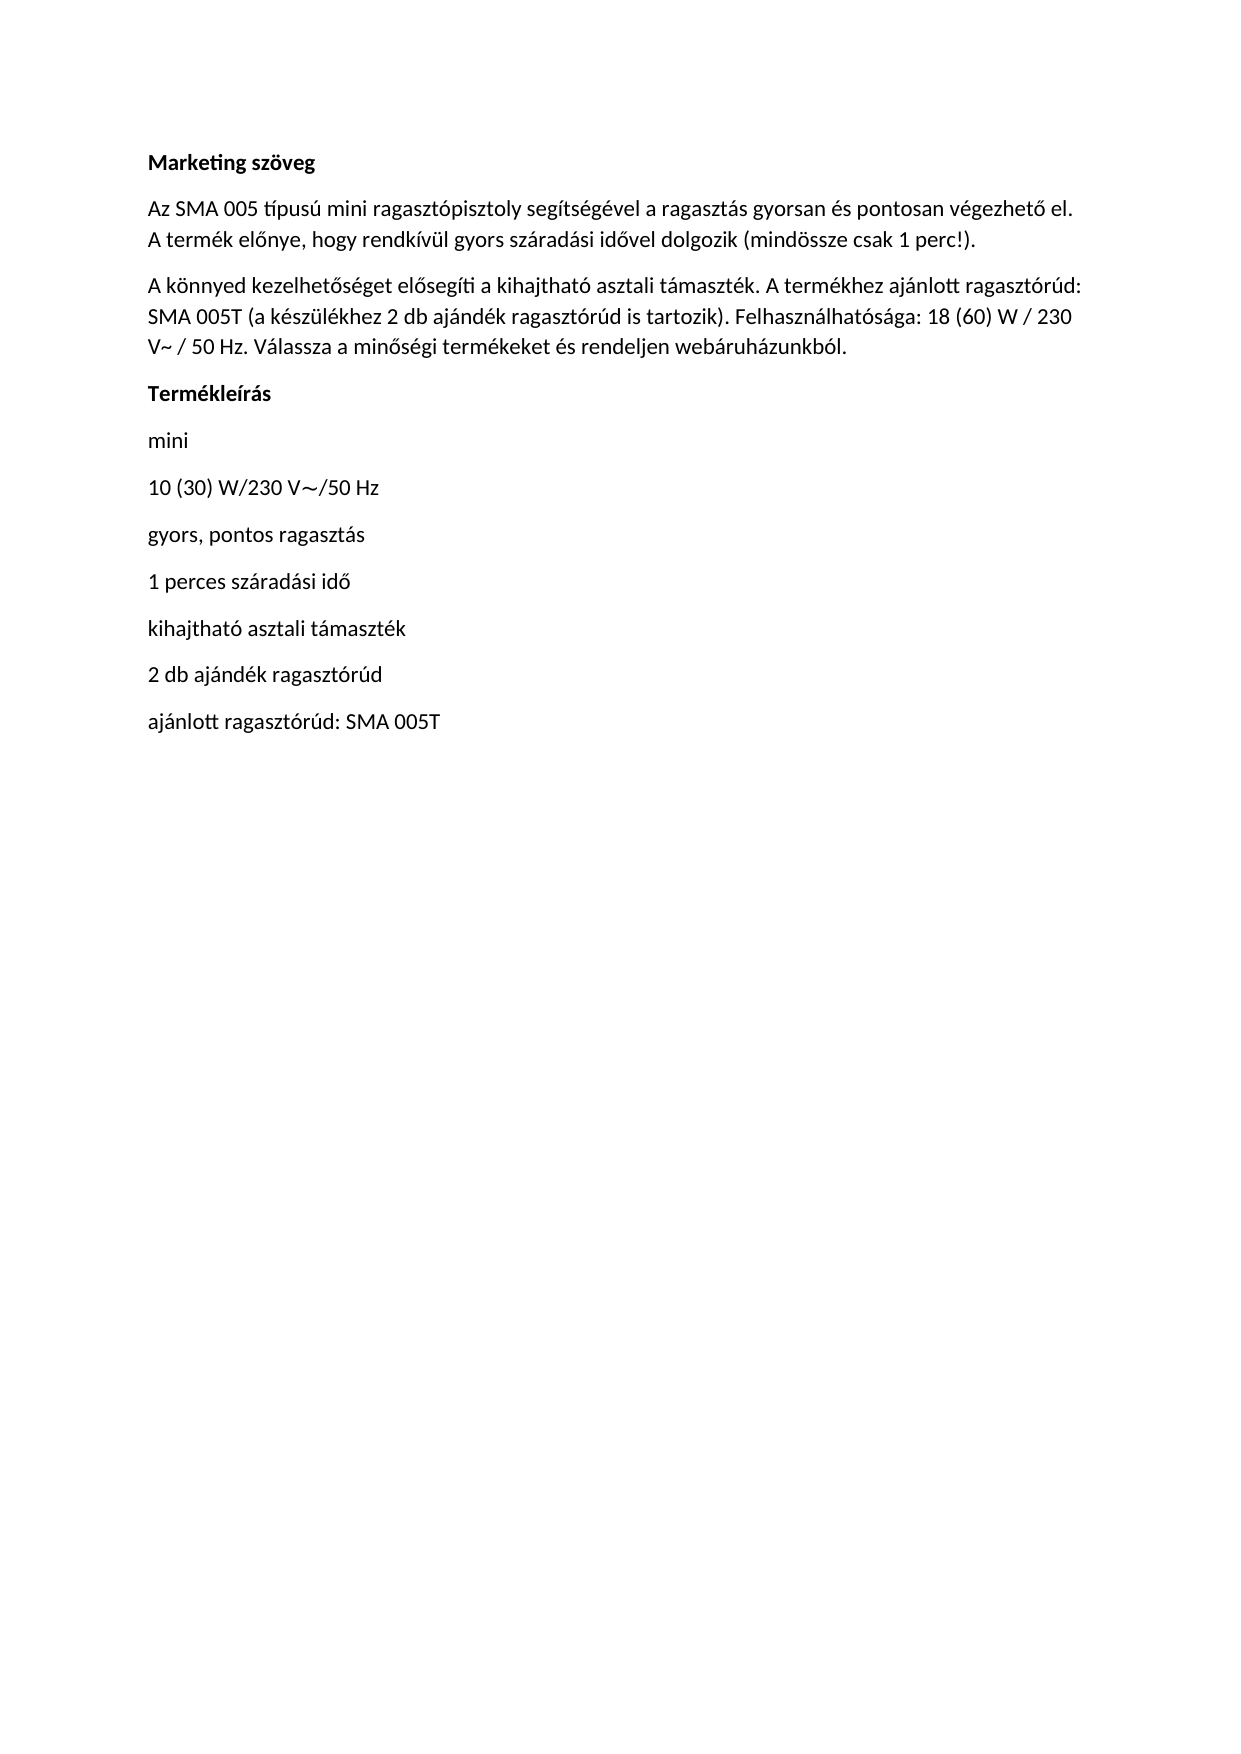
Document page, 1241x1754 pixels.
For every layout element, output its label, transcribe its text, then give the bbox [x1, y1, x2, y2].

text gyors, pontos ragasztás [148, 520, 1093, 548]
text Az SMA 005 típusú mini ragasztópisztoly segítségével a ragasztás gyorsan és pontosan végezhető el. A termék előnye, hogy rendkívül gyors száradási idővel dolgozik (mindössze csak 1 perc!). [148, 194, 1093, 253]
text 10 (30) W/230 V∼/50 Hz [148, 473, 1093, 501]
text mini [148, 426, 1093, 454]
text 2 db ajándék ragasztórúd [148, 661, 1093, 688]
text Termékleírás [148, 379, 1093, 407]
text A könnyed kezelhetőséget elősegíti a kihajtható asztali támaszték. A termékhez ajánlott ragasztórúd: SMA 005T (a készülékhez 2 db ajándék ragasztórúd is tartozik). Felhasználhatósága: 18 (60) W / 230 V~ / 50 Hz. Válassza a minőségi termékeket és rendeljen webáruházunkból. [148, 272, 1093, 360]
text kihajtható asztali támaszték [148, 614, 1093, 642]
text 1 perces száradási idő [148, 567, 1093, 595]
text ajánlott ragasztórúd: SMA 005T [148, 707, 1093, 735]
text Marketing szöveg [148, 148, 1093, 176]
